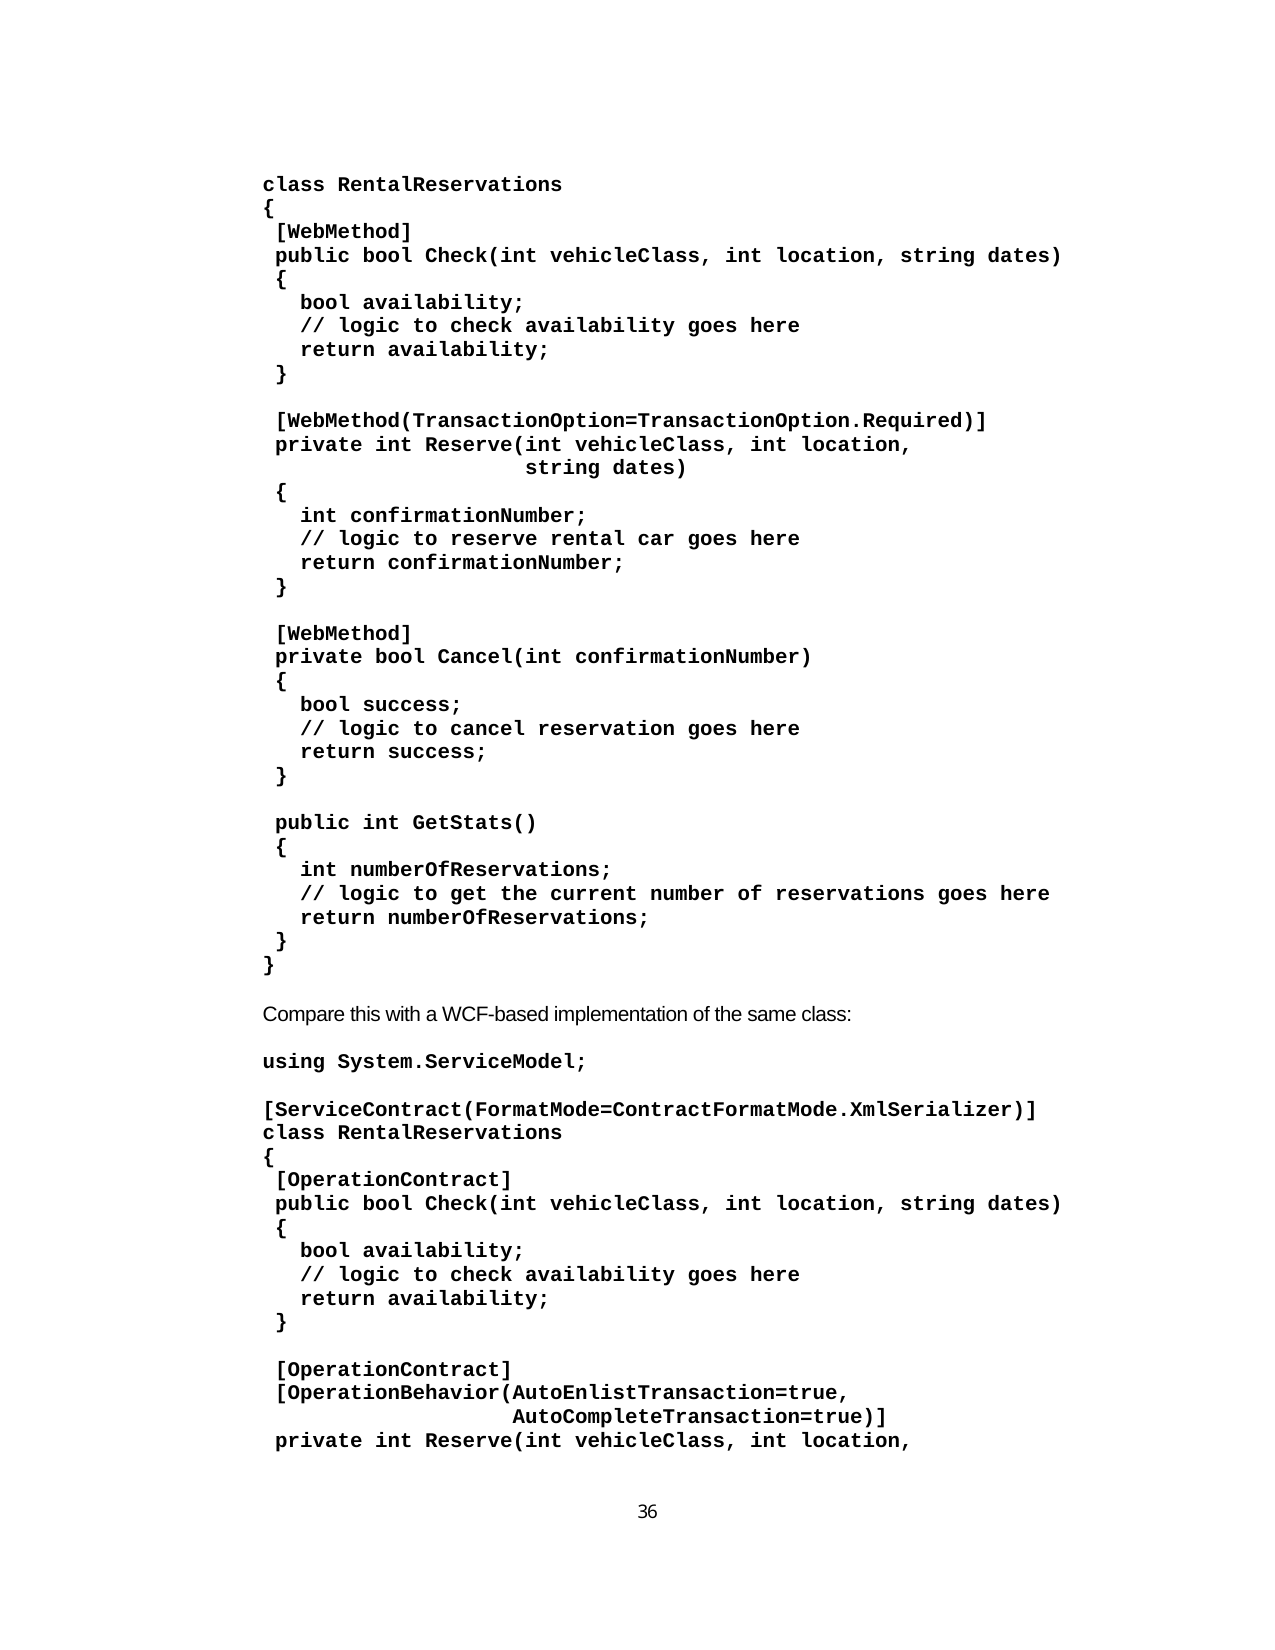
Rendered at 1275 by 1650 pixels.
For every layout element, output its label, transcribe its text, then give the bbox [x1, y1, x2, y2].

text } [262, 954, 1087, 978]
text // logic to cancel reservation goes here [262, 717, 1087, 741]
text [OperationContract] [262, 1359, 1087, 1382]
text public bool Check(int vehicleClass, int location, string dates) [262, 1193, 1087, 1217]
text public bool Check(int vehicleClass, int location, string dates) [262, 244, 1087, 268]
text int numberOfReservations; [262, 859, 1087, 883]
text { [262, 836, 1087, 859]
text { [262, 197, 1087, 221]
text } [262, 576, 1087, 599]
text return success; [262, 741, 1087, 765]
text return numberOfReservations; [262, 907, 1087, 930]
text } [262, 930, 1087, 954]
text return availability; [262, 339, 1087, 363]
text using System.ServiceModel; [262, 1051, 1087, 1075]
text AutoCompleteTransaction=true)] [262, 1406, 1087, 1429]
text class RentalReservations [262, 1122, 1087, 1146]
text // logic to get the current number of reservations goes here [262, 883, 1087, 907]
text bool availability; [262, 292, 1087, 316]
text { [262, 1146, 1087, 1169]
text [OperationBehavior(AutoEnlistTransaction=true, [262, 1382, 1087, 1406]
text return confirmationNumber; [262, 552, 1087, 576]
text // logic to check availability goes here [262, 316, 1087, 339]
text private int Reserve(int vehicleClass, int location, [262, 434, 1087, 457]
text string dates) [262, 457, 1087, 481]
text [WebMethod] [262, 221, 1087, 244]
text Compare this with a WCF-based implementation of the same class: [262, 1001, 1087, 1026]
text } [262, 1311, 1087, 1335]
text } [262, 363, 1087, 386]
text { [262, 481, 1087, 505]
text public int GetStats() [262, 812, 1087, 836]
text int confirmationNumber; [262, 505, 1087, 528]
text return availability; [262, 1288, 1087, 1311]
text { [262, 670, 1087, 694]
text bool availability; [262, 1240, 1087, 1264]
text bool success; [262, 694, 1087, 717]
text // logic to reserve rental car goes here [262, 528, 1087, 552]
text [OperationContract] [262, 1169, 1087, 1193]
text private int Reserve(int vehicleClass, int location, [262, 1429, 1087, 1453]
text { [262, 268, 1087, 292]
text [ServiceContract(FormatMode=ContractFormatMode.XmlSerializer)] [262, 1098, 1087, 1122]
text private bool Cancel(int confirmationNumber) [262, 647, 1087, 670]
text [WebMethod(TransactionOption=TransactionOption.Required)] [262, 410, 1087, 434]
text class RentalReservations [262, 174, 1087, 197]
text } [262, 765, 1087, 788]
text [WebMethod] [262, 623, 1087, 647]
text // logic to check availability goes here [262, 1264, 1087, 1288]
text { [262, 1217, 1087, 1240]
